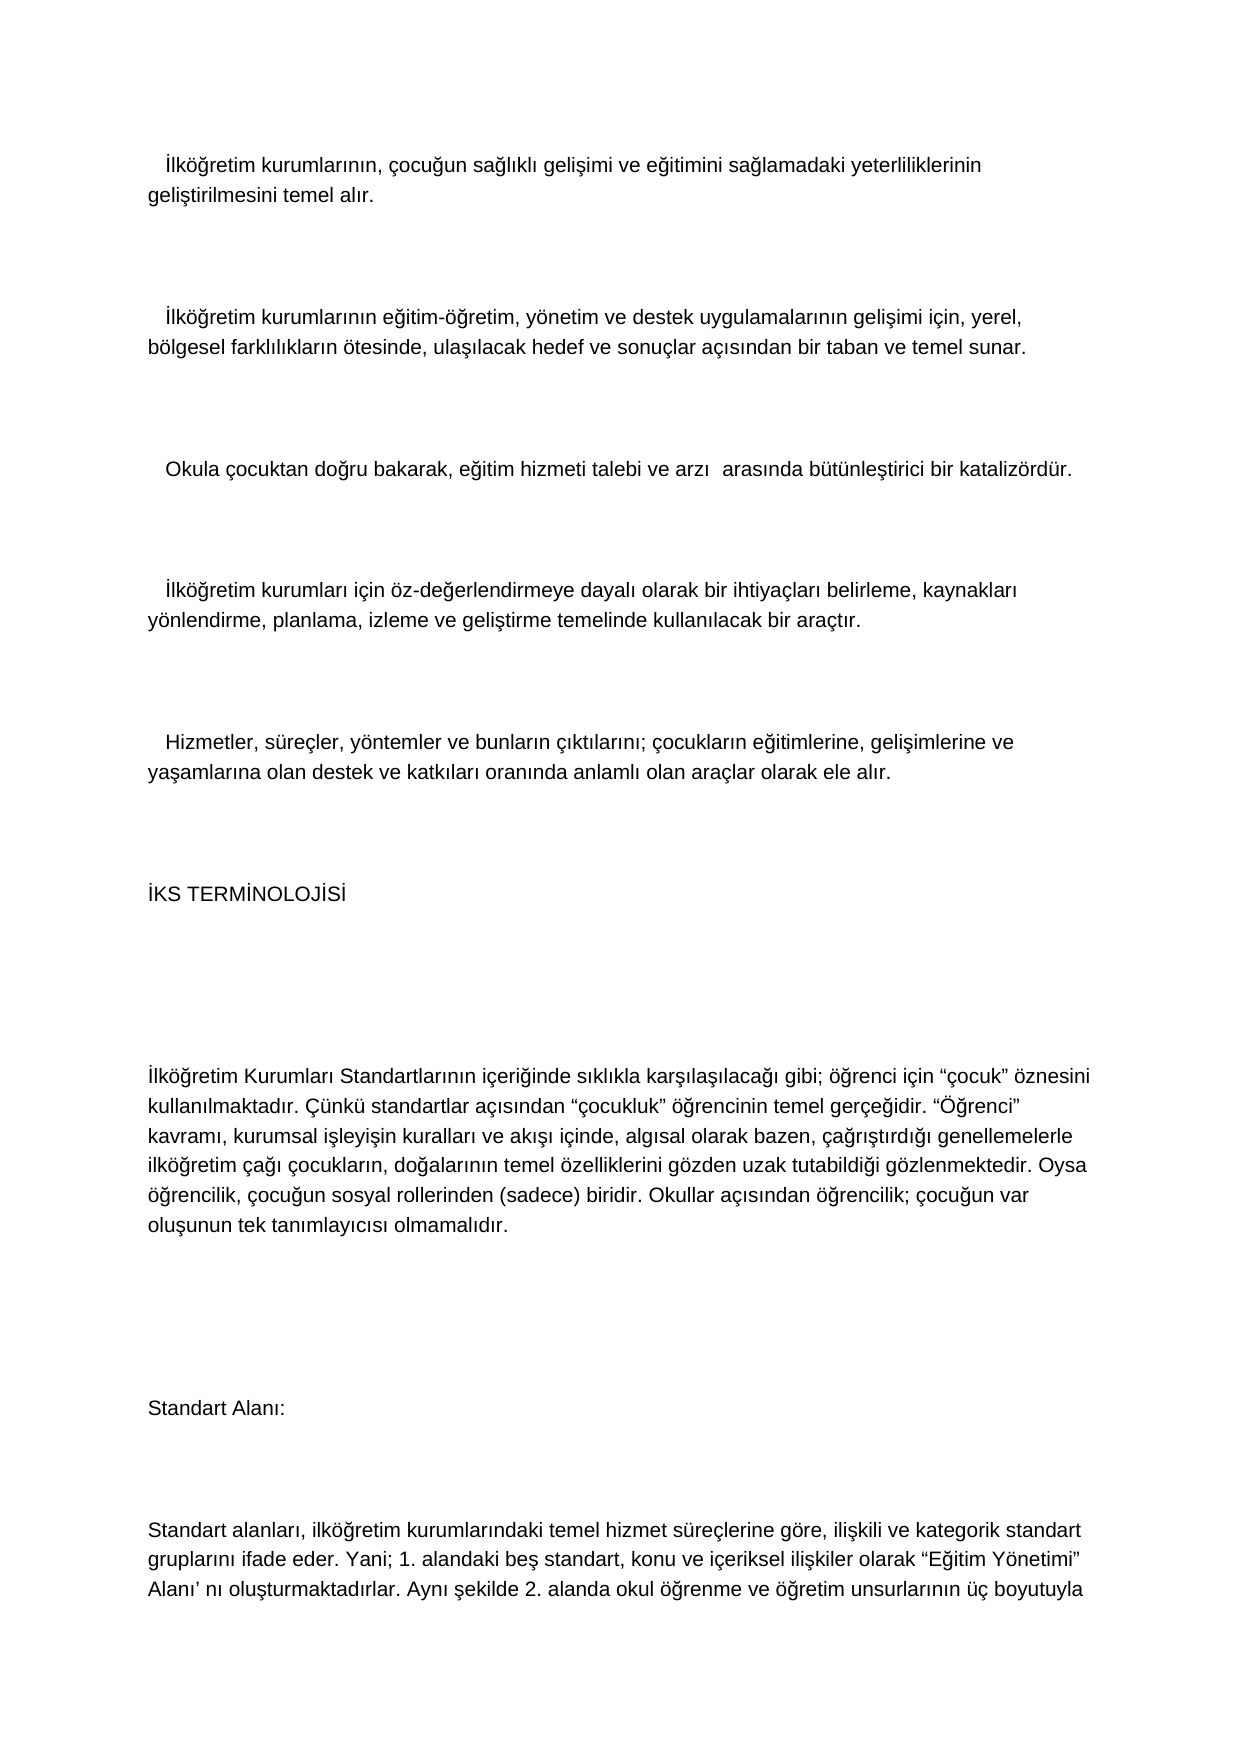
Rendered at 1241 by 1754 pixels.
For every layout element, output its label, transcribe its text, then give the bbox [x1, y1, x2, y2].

text İlköğretim kurumlarının, çocuğun sağlıklı gelişimi ve eğitimini sağlamadaki yeterliliklerinin geliştirilmesini temel alır. [148, 148, 1093, 207]
text İlköğretim kurumlarının eğitim-öğretim, yönetim ve destek uygulamalarının gelişimi için, yerel, bölgesel farklılıkların ötesinde, ulaşılacak hedef ve sonuçlar açısından bir taban ve temel sunar. [148, 299, 1093, 358]
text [148, 1512, 1093, 1601]
text Okula çocuktan doğru bakarak, eğitim hizmeti talebi ve arzı arasında bütünleştirici bir katalizördür. [148, 451, 1093, 480]
text İlköğretim kurumları için öz-değerlendirmeye dayalı olarak bir ihtiyaçları belirleme, kaynakları yönlendirme, planlama, izleme ve geliştirme temelinde kullanılacak bir araçtır. [148, 573, 1093, 632]
text Standart Alanı: [148, 1390, 1093, 1419]
text Hizmetler, süreçler, yöntemler ve bunların çıktılarını; çocukların eğitimlerine, gelişimlerine ve yaşamlarına olan destek ve katkıları oranında anlamlı olan araçlar olarak ele alır. [148, 724, 1093, 783]
text İlköğretim Kurumları Standartlarının içeriğinde sıklıkla karşılaşılacağı gibi; öğrenci için “çocuk” öznesini kullanılmaktadır. Çünkü standartlar açısından “çocukluk” öğrencinin temel gerçeğidir. “Öğrenci” kavramı, kurumsal işleyişin kuralları ve akışı içinde, algısal olarak bazen, çağrıştırdığı genellemelerle ilköğretim çağı çocukların, doğalarının temel özelliklerini gözden uzak tutabildiği gözlenmektedir. Oysa öğrencilik, çocuğun sosyal rollerinden (sadece) biridir. Okullar açısından öğrencilik; çocuğun var oluşunun tek tanımlayıcısı olmamalıdır. [148, 1058, 1093, 1237]
text İKS TERMİNOLOJİSİ [148, 876, 1093, 905]
